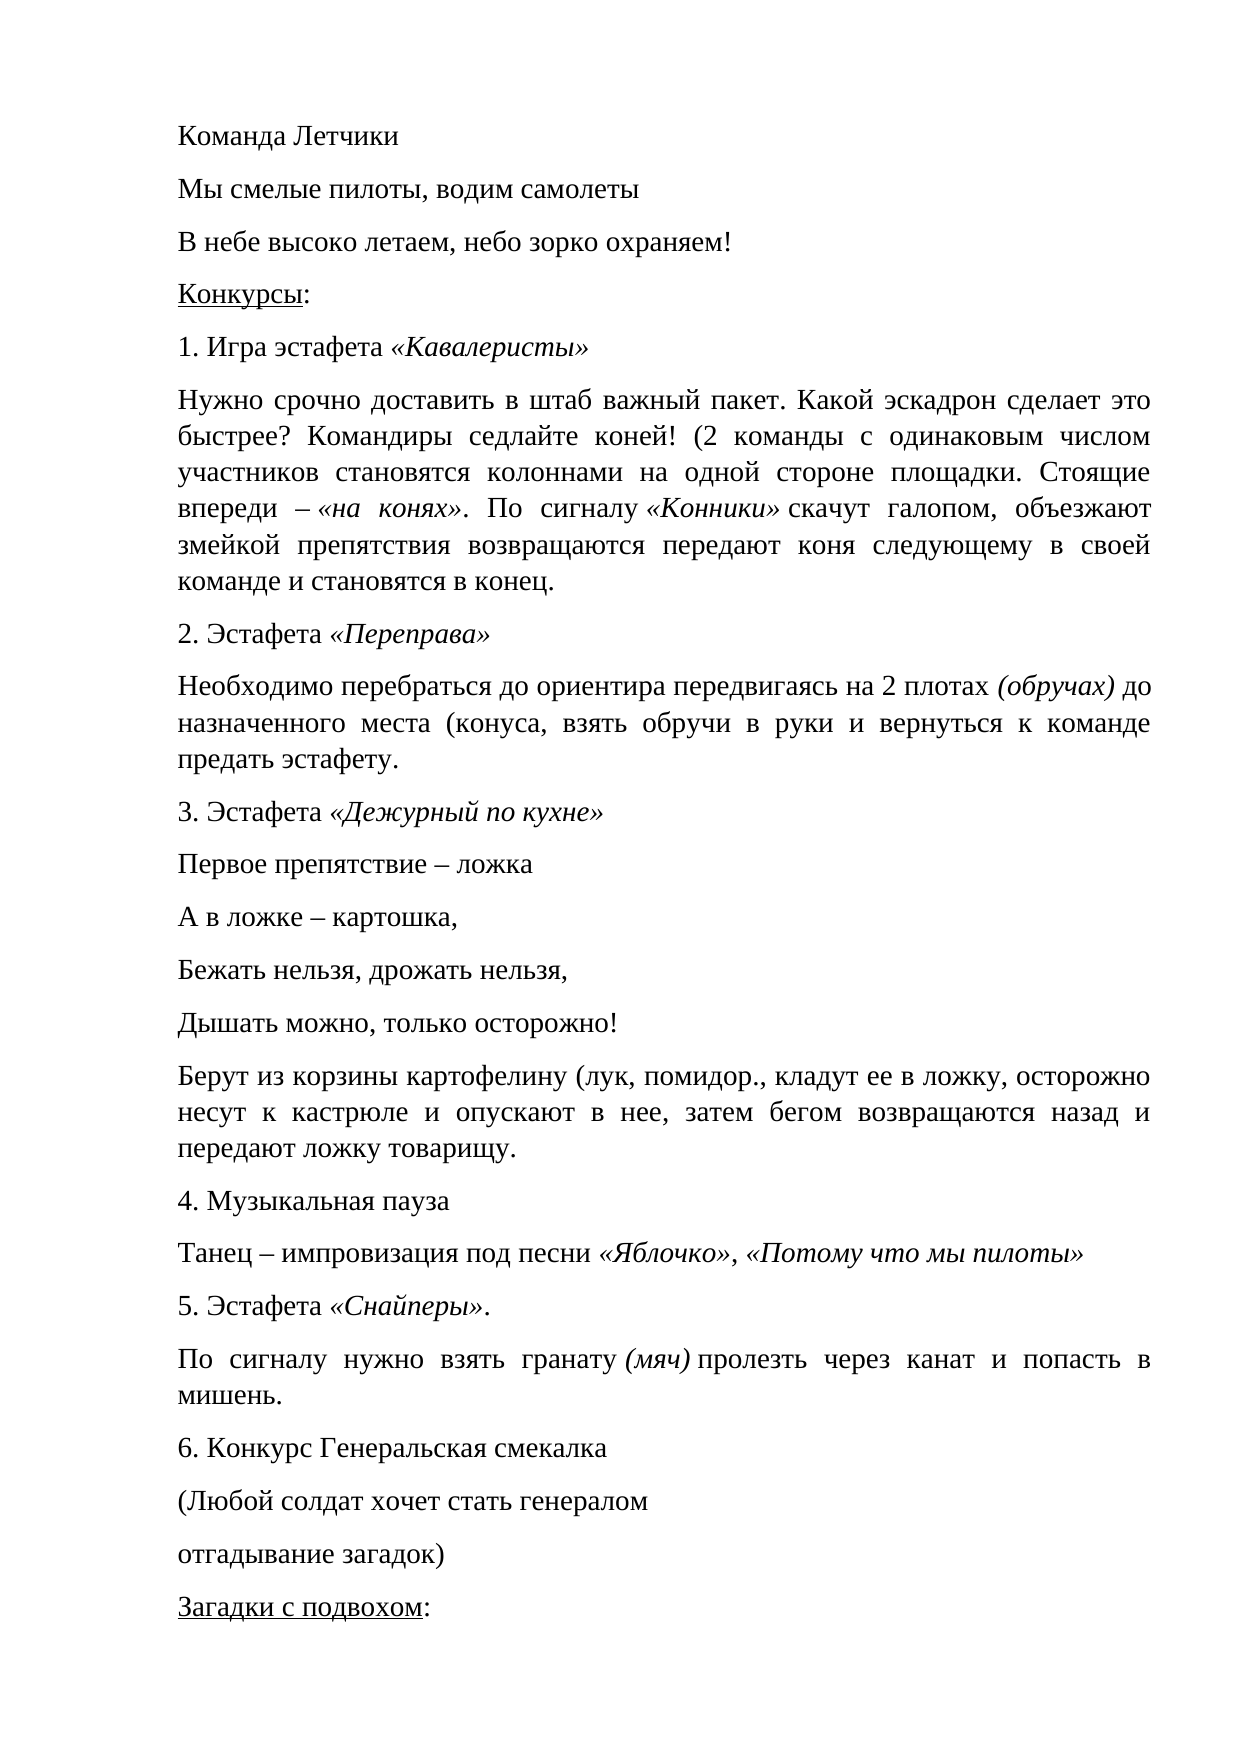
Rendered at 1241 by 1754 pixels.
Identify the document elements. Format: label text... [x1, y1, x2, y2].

text Нужно срочно доставить в штаб важный пакет. Какой эскадрон сделает это быстрее? Командиры седлайте коней! (2 команды с одинаковым числом участников становятся колоннами на одной стороне площадки. Стоящие впереди – «на конях». По сигналу «Конники» скачут галопом, объезжают змейкой препятствия возвращаются передают коня следующему в своей команде и становятся в конец. [177, 382, 1152, 596]
text Дышать можно, только осторожно! [177, 1005, 1152, 1038]
text Конкурсы: [177, 277, 1152, 310]
text Танец – импровизация под песни «Яблочко», «Потому что мы пилоты» [177, 1236, 1152, 1269]
text Необходимо перебраться до ориентира передвигаясь на 2 плотах (обручах) до назначенного места (конуса, взять обручи в руки и вернуться к команде предать эстафету. [177, 668, 1152, 774]
text Загадки с подвохом: [177, 1589, 1152, 1622]
text Команда Летчики [177, 118, 1152, 152]
text 6. Конкурс Генеральская смекалка [177, 1430, 1152, 1464]
text 5. Эстафета «Снайперы». [177, 1288, 1152, 1322]
text (Любой солдат хочет стать генералом [177, 1483, 1152, 1517]
text 4. Музыкальная пауза [177, 1183, 1152, 1216]
text Мы смелые пилоты, водим самолеты [177, 171, 1152, 204]
text Бежать нельзя, дрожать нельзя, [177, 952, 1152, 986]
text 1. Игра эстафета «Кавалеристы» [177, 329, 1152, 363]
text А в ложке – картошка, [177, 899, 1152, 933]
text отгадывание загадок) [177, 1536, 1152, 1569]
text По сигналу нужно взять гранату (мяч) пролезть через канат и попасть в мишень. [177, 1341, 1152, 1411]
text 3. Эстафета «Дежурный по кухне» [177, 794, 1152, 827]
text Берут из корзины картофелину (лук, помидор., кладут ее в ложку, осторожно несут к кастрюле и опускают в нее, затем бегом возвращаются назад и передают ложку товарищу. [177, 1058, 1152, 1163]
text В небе высоко летаем, небо зорко охраняем! [177, 224, 1152, 257]
text Первое препятствие – ложка [177, 846, 1152, 880]
text 2. Эстафета «Переправа» [177, 616, 1152, 649]
